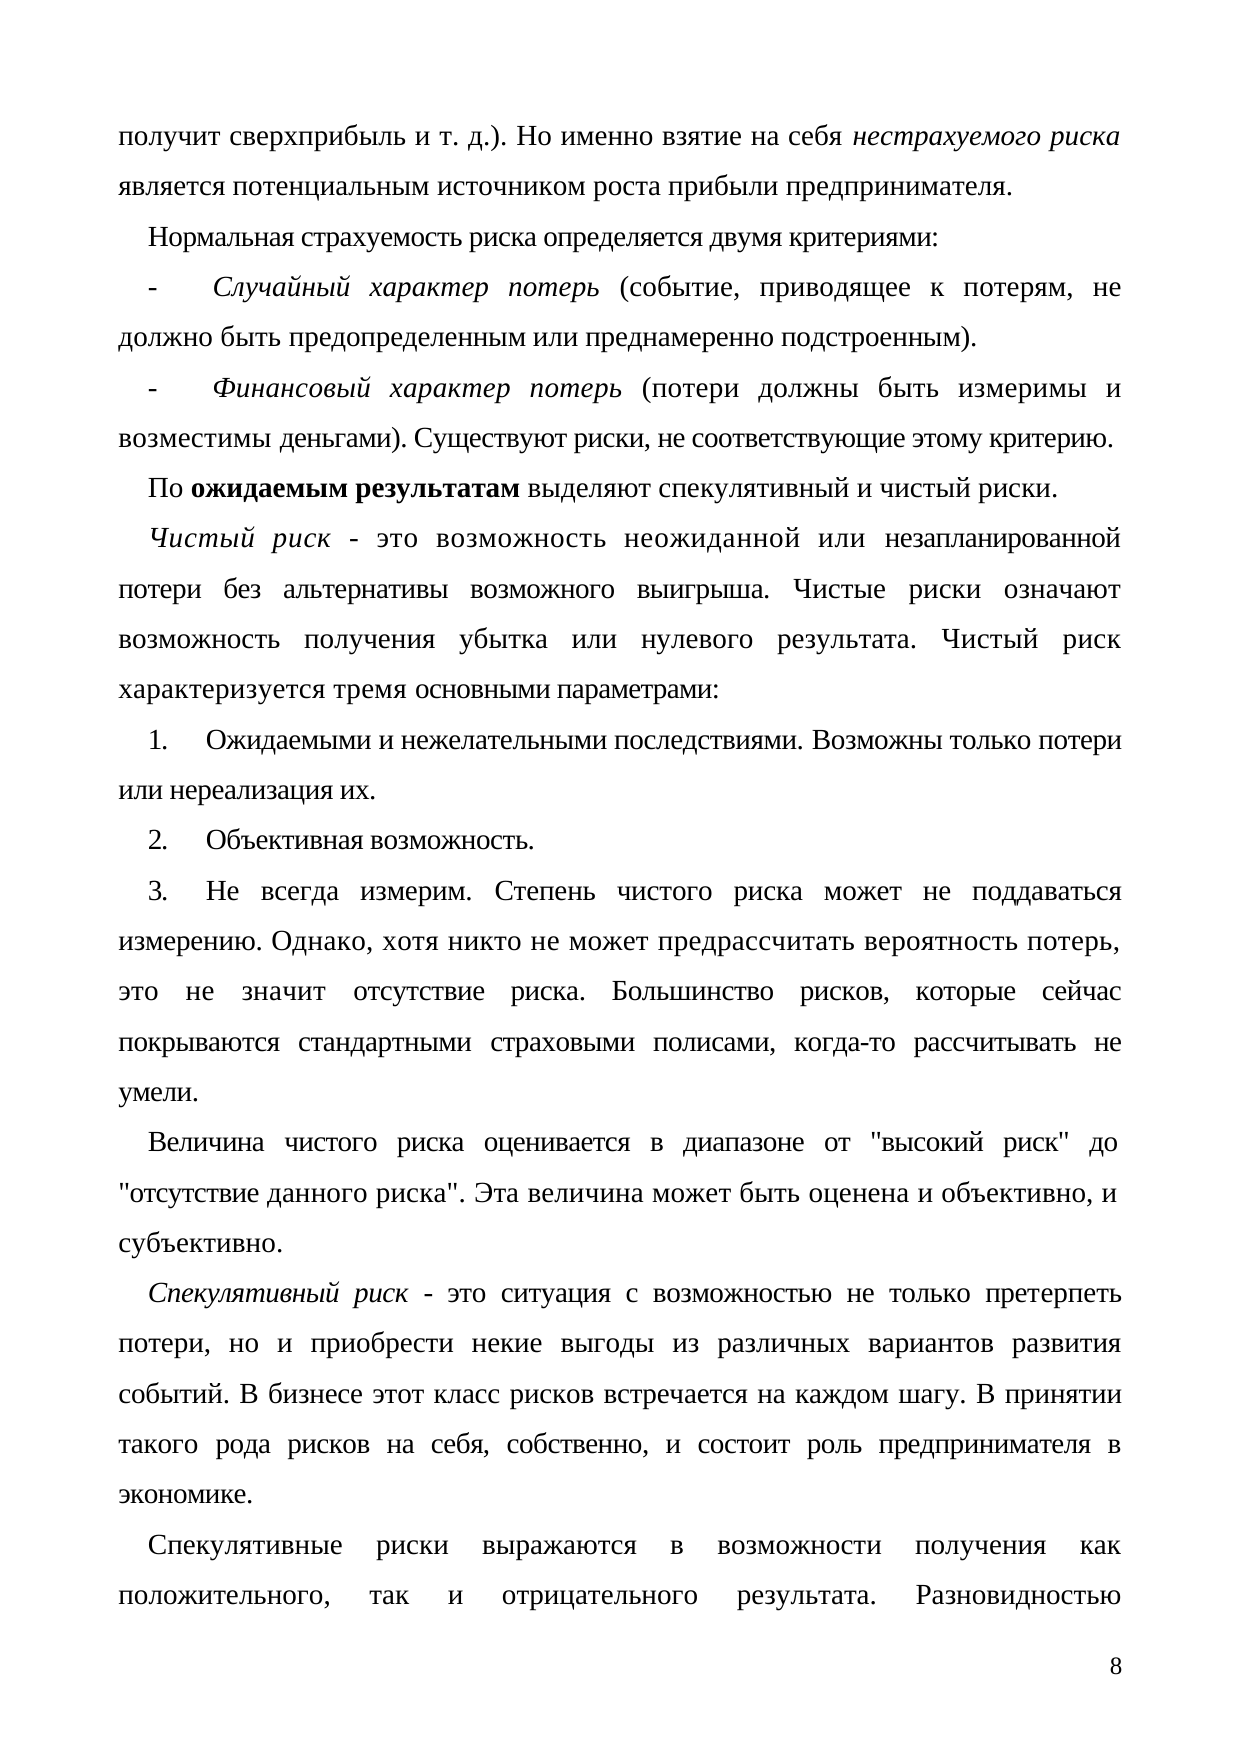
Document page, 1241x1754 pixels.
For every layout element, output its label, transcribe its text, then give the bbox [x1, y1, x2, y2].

text Нормальная страхуемость риска определяется двумя критериями: [118, 219, 1122, 252]
list Ожидаемыми и нежелательными последствиями. Возможны только потери или нереализация их. [118, 722, 1122, 806]
list Объективная возможность. [118, 822, 1122, 856]
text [118, 118, 1120, 202]
list Случайный характер потерь (событие, приводящее к потерям, не должно быть предопределенным или преднамеренно подстроенным). [118, 269, 1122, 353]
list Финансовый характер потерь (потери должны быть измеримы и возместимы деньгами). Существуют риски, не соответствующие этому критерию. [118, 370, 1122, 453]
text Величина чистого риска оценивается в диапазоне от "высокий риск" до "отсутствие данного риска". Эта величина может быть оценена и объективно, и субъективно. [118, 1124, 1119, 1258]
text Спекулятивный риск - это ситуация с возможностью не только претерпеть потери, но и приобрести некие выгоды из различных вариантов развития событий. В бизнесе этот класс рисков встречается на каждом шагу. В принятии такого рода рисков на себя, собственно, и состоит роль предпринимателя в экономике. [118, 1275, 1122, 1510]
list Не всегда измерим. Степень чистого риска может не поддаваться измерению. Однако, хотя никто не может предрассчитать вероятность потерь, это не значит отсутствие риска. Большинство рисков, которые сейчас покрываются стандартными страховыми полисами, когда-то рассчитывать не умели. [118, 873, 1122, 1108]
text По ожидаемым результатам выделяют спекулятивный и чистый риски. [118, 470, 1118, 504]
text Чистый риск - это возможность неожиданной или незапланированной потери без альтернативы возможного выигрыша. Чистые риски означают возможность получения убытка или нулевого результата. Чистый риск характеризуется тремя основными параметрами: [118, 521, 1121, 705]
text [118, 1527, 1122, 1611]
